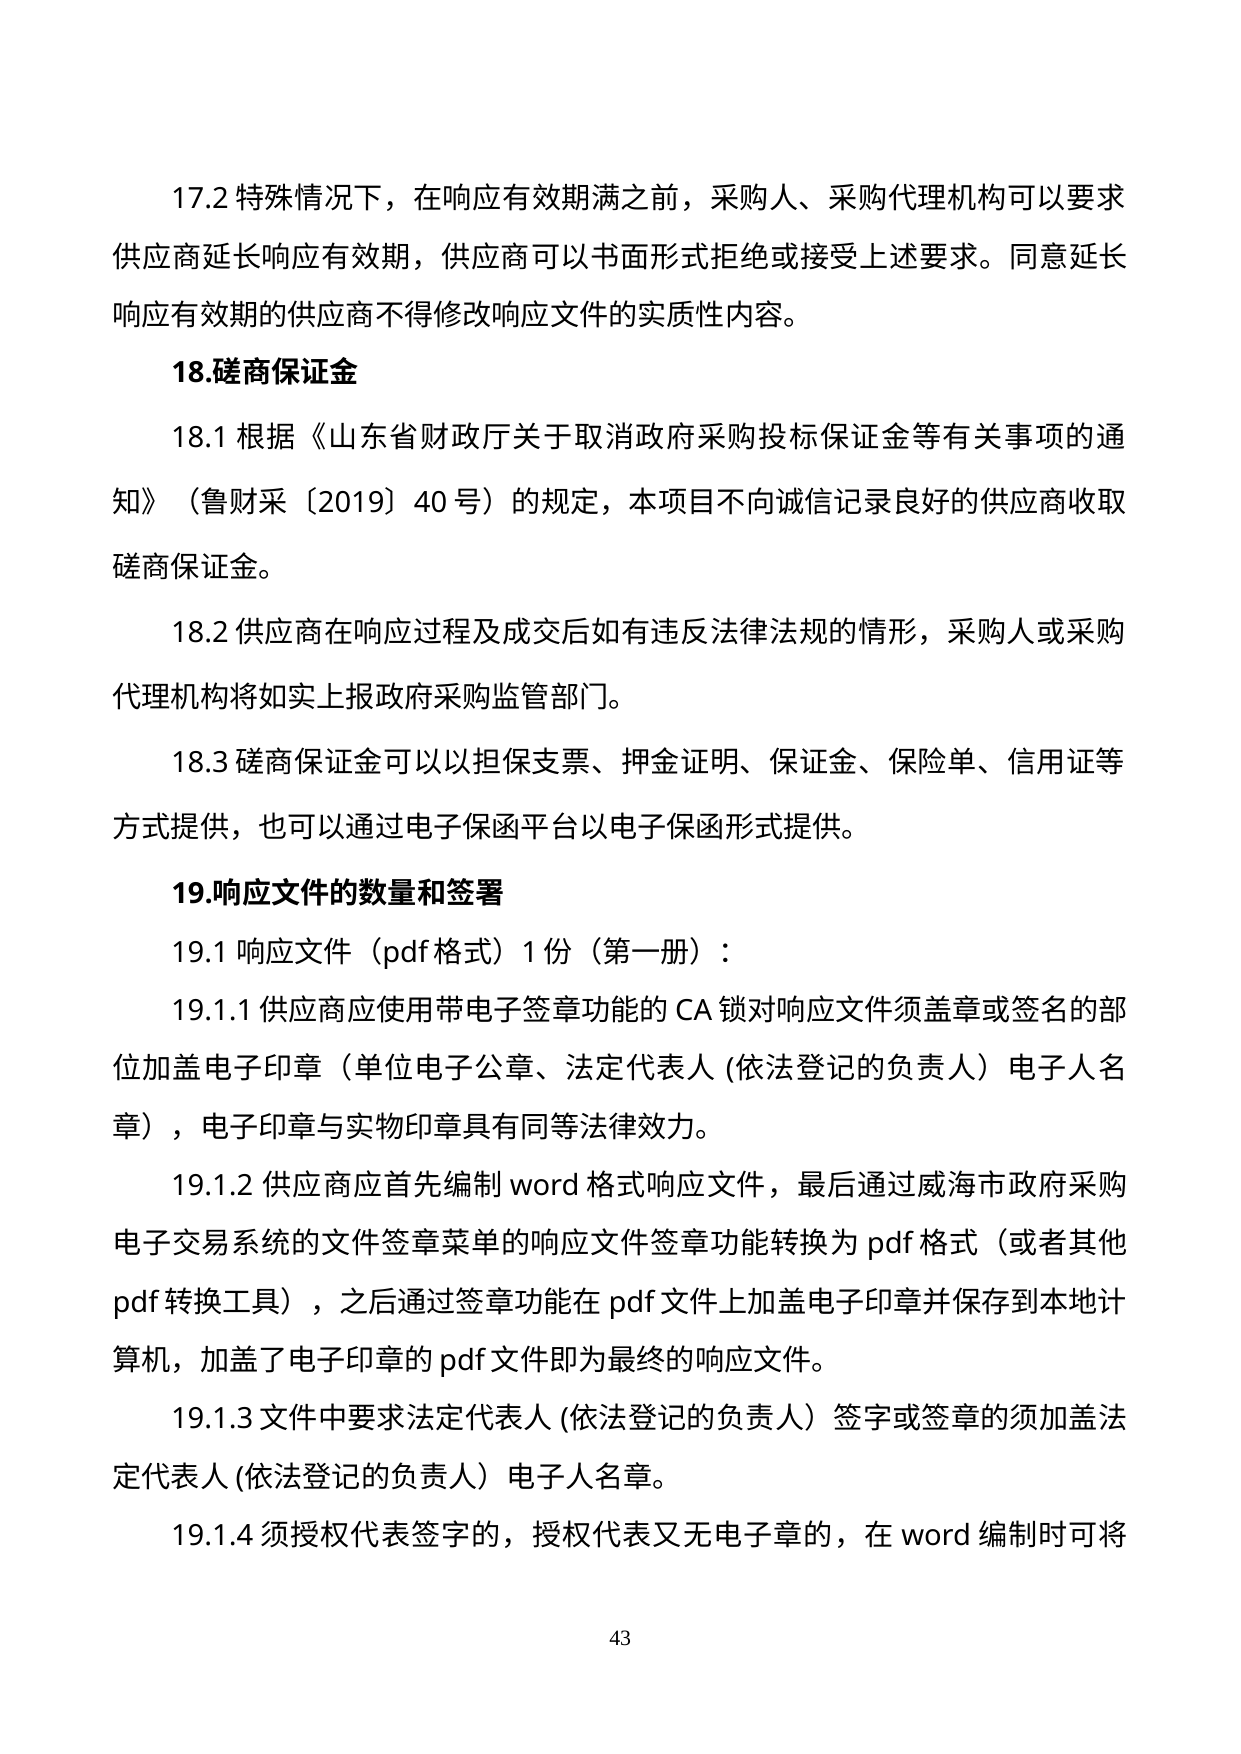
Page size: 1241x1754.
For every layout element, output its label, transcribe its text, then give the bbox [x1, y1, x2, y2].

text 19.响应文件的数量和签署 [112, 857, 1128, 915]
text 19.1.2 供应商应首先编制word格式响应文件，最后通过威海市政府采购电子交易系统的文件签章菜单的响应文件签章功能转换为pdf格式（或者其他pdf转换工具），之后通过签章功能在pdf文件上加盖电子印章并保存到本地计算机，加盖了电子印章的pdf文件即为最终的响应文件。 [112, 1149, 1128, 1382]
text 17.2特殊情况下，在响应有效期满之前，采购人、采购代理机构可以要求供应商延长响应有效期，供应商可以书面形式拒绝或接受上述要求。同意延长响应有效期的供应商不得修改响应文件的实质性内容。 [112, 162, 1128, 337]
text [112, 1499, 1128, 1557]
text 18.3磋商保证金可以以担保支票、押金证明、保证金、保险单、信用证等方式提供，也可以通过电子保函平台以电子保函形式提供。 [112, 727, 1128, 857]
text 19.1 响应文件（pdf格式）1份（第一册）： [112, 915, 1128, 974]
text 19.1.1供应商应使用带电子签章功能的CA锁对响应文件须盖章或签名的部位加盖电子印章（单位电子公章、法定代表人 (依法登记的负责人）电子人名章），电子印章与实物印章具有同等法律效力。 [112, 974, 1128, 1149]
text 18.磋商保证金 [112, 337, 1128, 402]
text 18.2供应商在响应过程及成交后如有违反法律法规的情形，采购人或采购代理机构将如实上报政府采购监管部门。 [112, 597, 1128, 727]
text 19.1.3文件中要求法定代表人 (依法登记的负责人）签字或签章的须加盖法定代表人 (依法登记的负责人）电子人名章。 [112, 1382, 1128, 1499]
text 18.1根据《山东省财政厅关于取消政府采购投标保证金等有关事项的通知》（鲁财采〔2019〕40号）的规定，本项目不向诚信记录良好的供应商收取磋商保证金。 [112, 402, 1128, 597]
